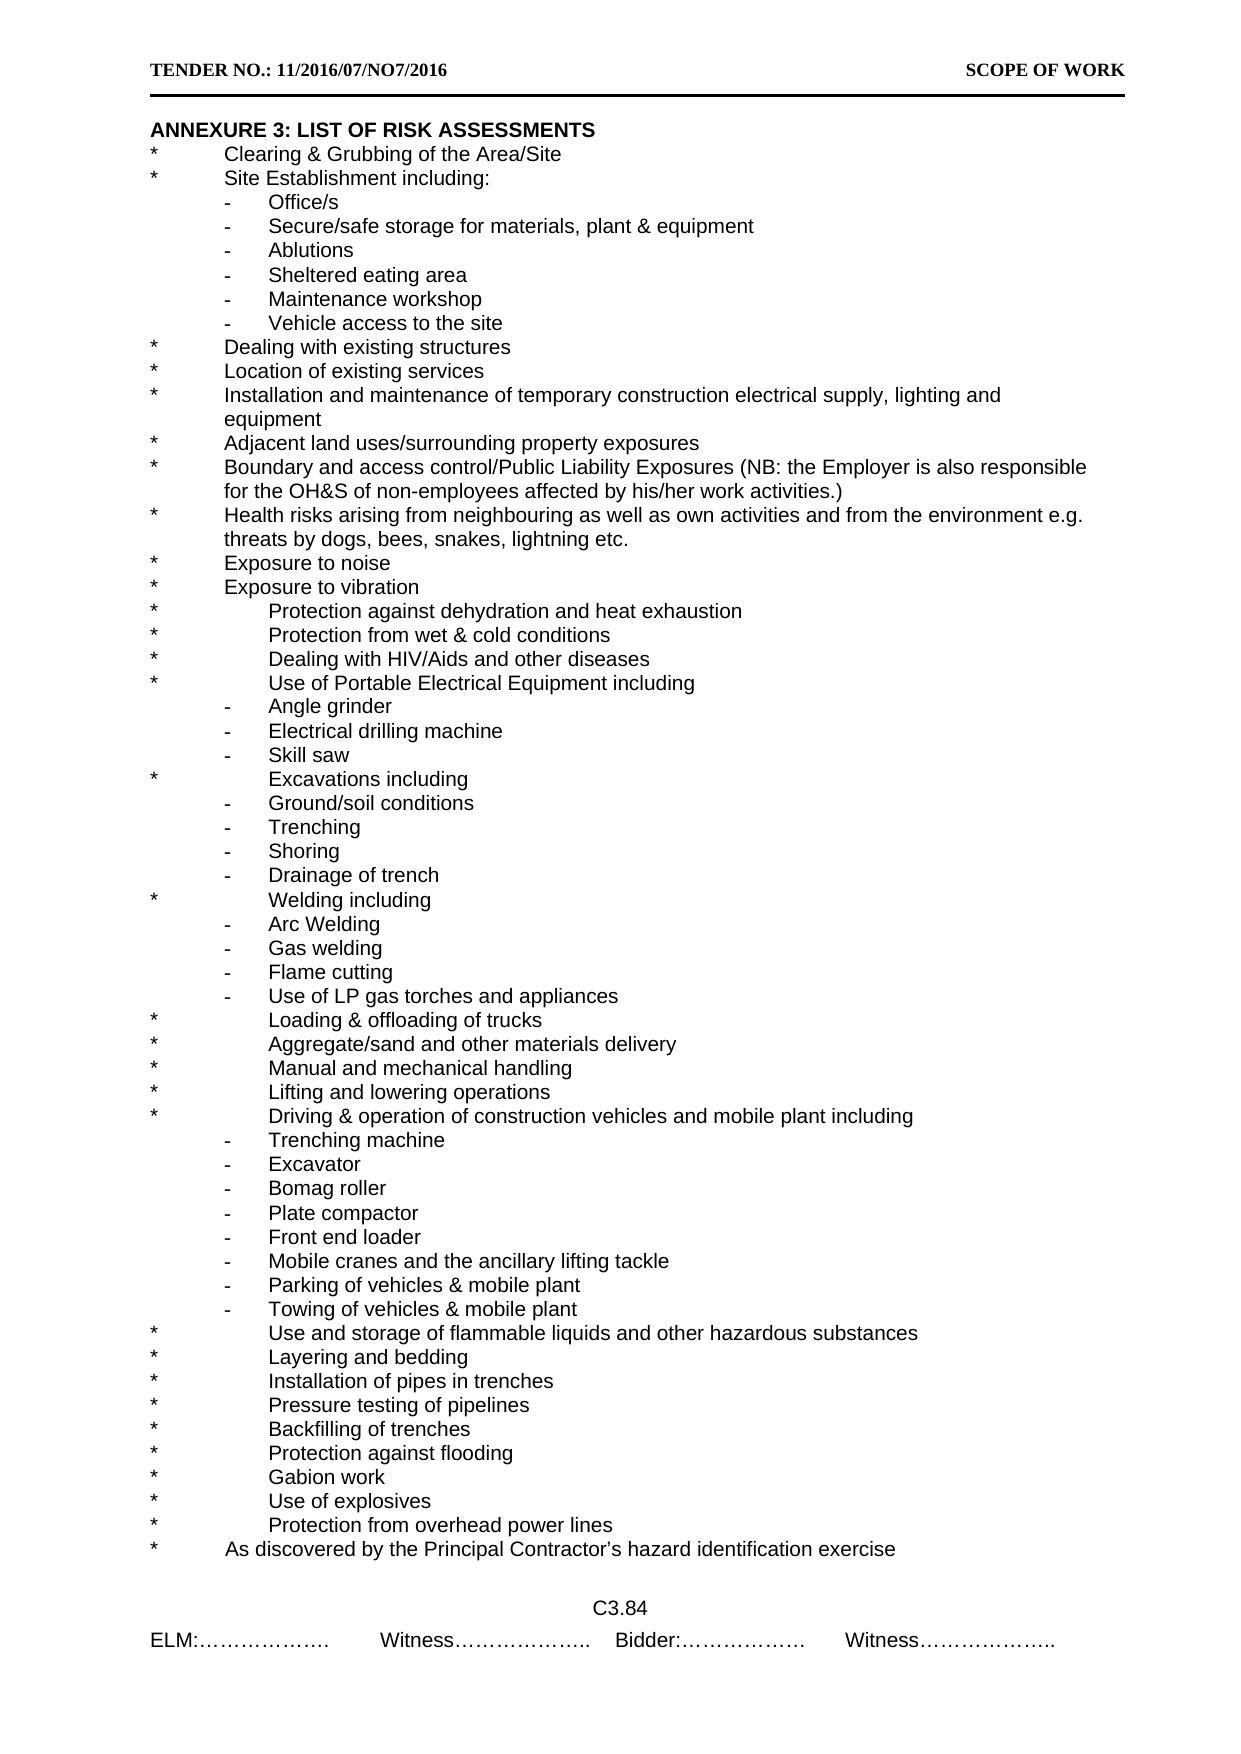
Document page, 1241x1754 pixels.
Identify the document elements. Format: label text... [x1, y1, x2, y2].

text * As discovered by the Principal Contractor’s hazard identification exercise [150, 1537, 1090, 1561]
text * Welding including [150, 887, 1090, 911]
list Front end loader [224, 1224, 1090, 1249]
list Shoring [224, 839, 1090, 863]
text * Loading & offloading of trucks [150, 1008, 1090, 1032]
text * Protection from wet & cold conditions [150, 622, 1090, 646]
list Bomag roller [224, 1176, 1090, 1200]
text * Backfilling of trenches [150, 1417, 1090, 1441]
text * Adjacent land uses/surrounding property exposures [150, 431, 1090, 455]
list Use of LP gas torches and appliances [224, 984, 1090, 1008]
text * Aggregate/sand and other materials delivery [150, 1032, 1090, 1056]
text * Lifting and lowering operations [150, 1080, 1090, 1104]
list Vehicle access to the site [224, 311, 1090, 335]
list Arc Welding [224, 911, 1090, 936]
text * Pressure testing of pipelines [150, 1393, 1090, 1417]
list Mobile cranes and the ancillary lifting tackle [224, 1249, 1090, 1273]
text * Installation and maintenance of temporary construction electrical supply, lighting and equipment [150, 383, 1090, 431]
list Flame cutting [224, 960, 1090, 984]
text * Protection against flooding [150, 1441, 1090, 1465]
text * Protection against dehydration and heat exhaustion [150, 598, 1090, 622]
list Trenching [224, 815, 1090, 839]
list Drainage of trench [224, 863, 1090, 887]
text * Layering and bedding [150, 1345, 1090, 1369]
subtitle ANNEXURE 3: LIST OF RISK ASSESSMENTS [150, 118, 1090, 142]
list Ablutions [224, 238, 1090, 262]
list Sheltered eating area [224, 262, 1090, 287]
text * Exposure to vibration [150, 574, 1090, 598]
text * Excavations including [150, 767, 1090, 791]
text * Use and storage of flammable liquids and other hazardous substances [150, 1321, 1090, 1345]
list Secure/safe storage for materials, plant & equipment [224, 214, 1090, 238]
text * Protection from overhead power lines [150, 1513, 1090, 1537]
text * Gabion work [150, 1465, 1090, 1489]
text * Manual and mechanical handling [150, 1056, 1090, 1080]
list Parking of vehicles & mobile plant [224, 1273, 1090, 1297]
list Angle grinder [224, 694, 1090, 718]
text * Health risks arising from neighbouring as well as own activities and from the environment e.g. threats by dogs, bees, snakes, lightning etc. [150, 503, 1090, 551]
text * Location of existing services [150, 359, 1090, 383]
text * Driving & operation of construction vehicles and mobile plant including [150, 1104, 1090, 1128]
list Plate compactor [224, 1200, 1090, 1224]
list Ground/soil conditions [224, 791, 1090, 815]
text * Dealing with existing structures [150, 335, 1090, 359]
text * Use of explosives [150, 1489, 1090, 1513]
text * Installation of pipes in trenches [150, 1369, 1090, 1393]
list Trenching machine [224, 1128, 1090, 1152]
text * Clearing & Grubbing of the Area/Site [150, 142, 1090, 166]
list Office/s [224, 190, 1090, 214]
list Electrical drilling machine [224, 718, 1090, 743]
list Maintenance workshop [224, 287, 1090, 311]
list Excavator [224, 1152, 1090, 1176]
list Gas welding [224, 936, 1090, 960]
text * Boundary and access control/Public Liability Exposures (NB: the Employer is also responsible for the OH&S of non-employees affected by his/her work activities.) [150, 455, 1090, 503]
text * Exposure to noise [150, 551, 1090, 574]
list Skill saw [224, 743, 1090, 767]
text * Site Establishment including: [150, 166, 1090, 190]
text * Use of Portable Electrical Equipment including [150, 670, 1090, 694]
text * Dealing with HIV/Aids and other diseases [150, 646, 1090, 670]
list Towing of vehicles & mobile plant [224, 1297, 1090, 1321]
